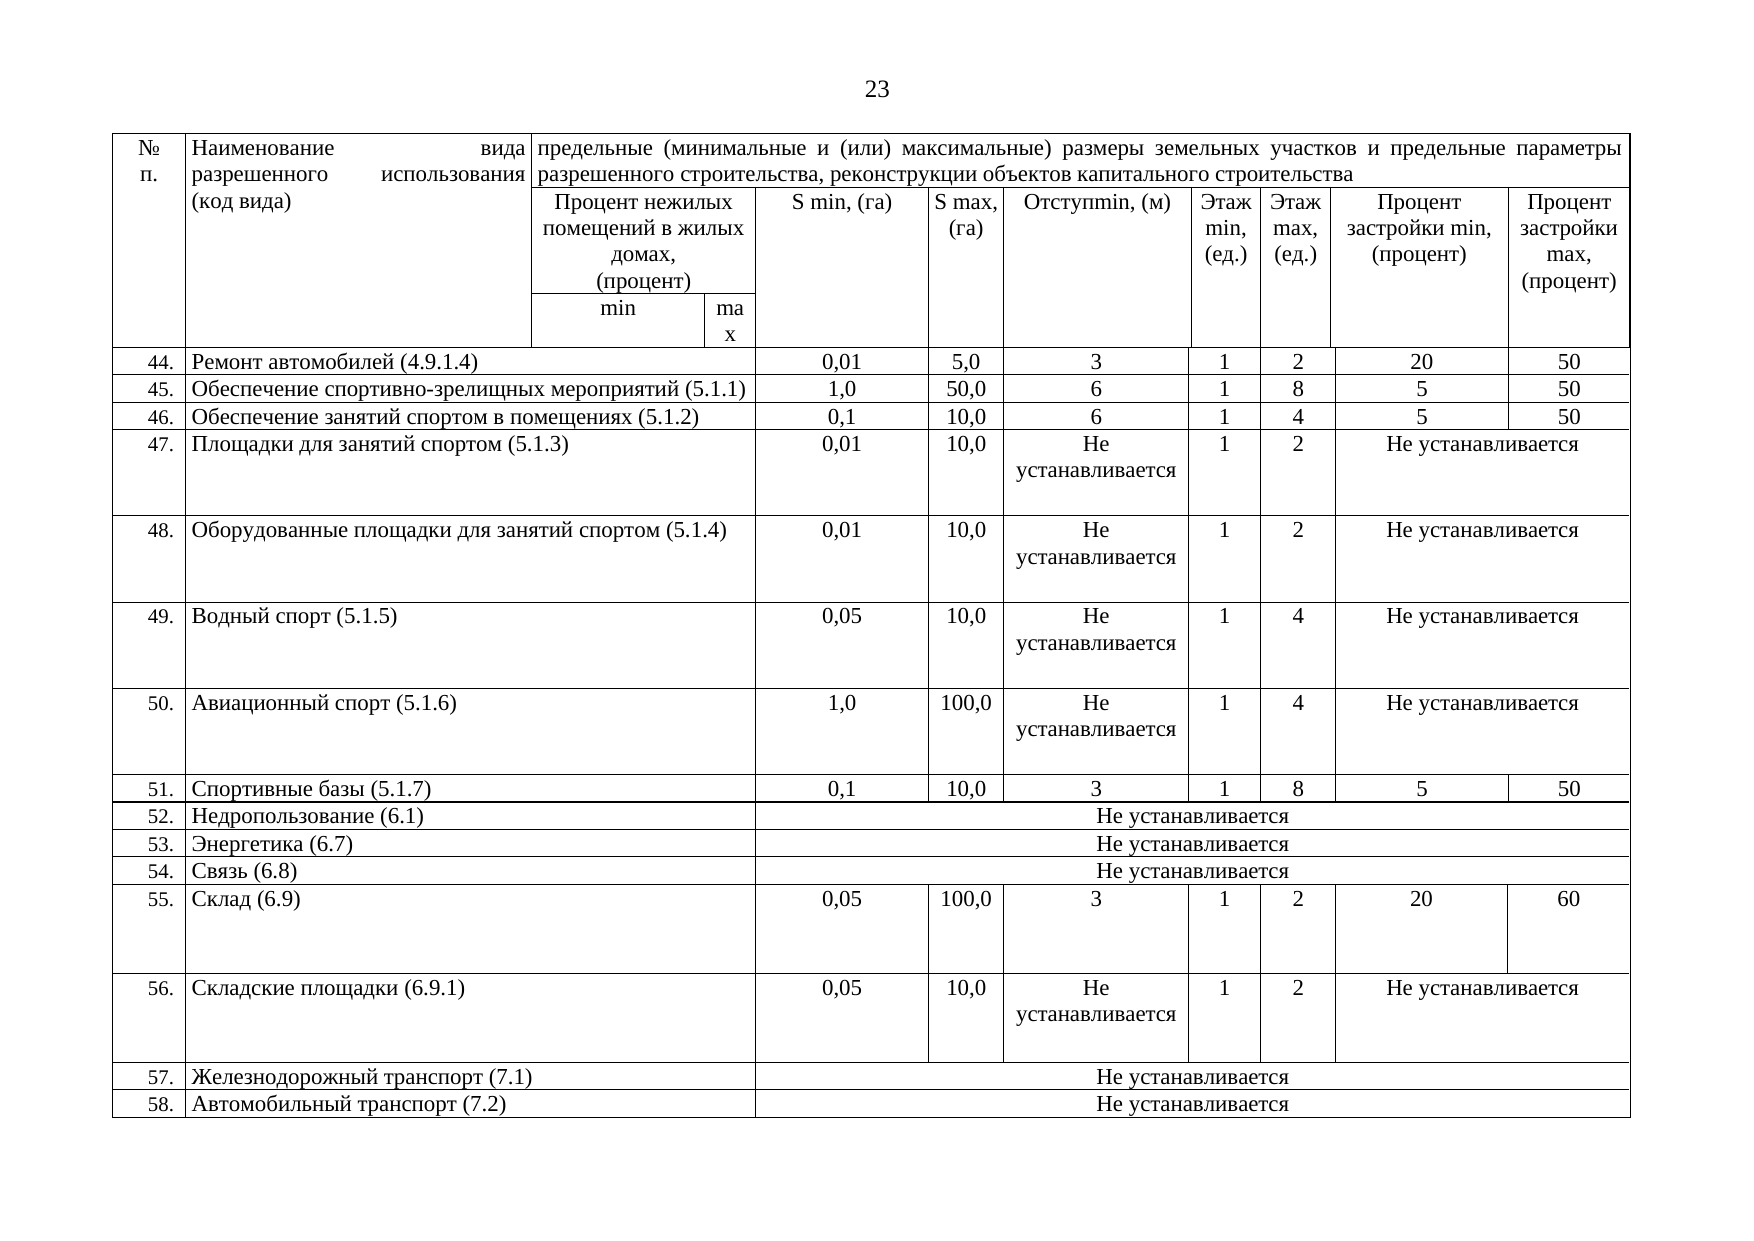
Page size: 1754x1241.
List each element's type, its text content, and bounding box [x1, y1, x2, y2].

table_cell 5 [1336, 775, 1508, 801]
table_cell Обеспечение спортивно-зрелищных мероприятий (5.1.1) [186, 375, 755, 402]
table_cell Не устанавливается [756, 801, 1630, 829]
table_cell Авиационный спорт (5.1.6) [186, 689, 755, 774]
table_cell Не устанавливается [1004, 974, 1188, 1062]
table_cell Этаж min, (ед.) [1192, 188, 1260, 347]
table_cell Недропользование (6.1) [186, 803, 755, 829]
table_cell Автомобильный транспорт (7.2) [186, 1090, 755, 1117]
table_cell [113, 974, 185, 1062]
table_cell 60 [1508, 884, 1630, 973]
table_cell Склад (6.9) [186, 885, 755, 973]
table_cell Энергетика (6.7) [186, 830, 755, 856]
table_cell 1,0 [756, 689, 928, 774]
table_cell 20 [1336, 885, 1507, 973]
table_cell Складские площадки (6.9.1) [186, 974, 755, 1062]
table_cell 2 [1261, 516, 1335, 602]
table_cell [113, 603, 185, 688]
table_cell 100,0 [929, 689, 1003, 774]
table_cell 1 [1189, 603, 1260, 688]
table_cell Ремонт автомобилей (4.9.1.4) [186, 348, 755, 374]
table_cell 10,0 [929, 430, 1003, 515]
table_cell 50,0 [929, 375, 1003, 402]
table_cell [113, 885, 185, 973]
table_cell 1 [1189, 348, 1260, 374]
table_cell 1 [1189, 974, 1260, 1062]
table_cell [113, 403, 185, 429]
table_cell Площадки для занятий спортом (5.1.3) [186, 430, 755, 515]
table_cell Не устанавливается [1004, 430, 1188, 515]
table_cell Не устанавливается [1004, 516, 1188, 602]
table_cell Обеспечение занятий спортом в помещениях (5.1.2) [186, 403, 755, 429]
table_cell [113, 348, 185, 374]
table_cell 0,05 [756, 974, 928, 1062]
table_cell 0,01 [756, 348, 928, 374]
table_cell 2 [1261, 885, 1335, 973]
table_header № п. [113, 134, 185, 347]
table_cell 100,0 [929, 885, 1003, 973]
table_cell 2 [1261, 430, 1335, 515]
table_cell Процент нежилых помещений в жилых домах, (процент) [532, 188, 755, 293]
table_cell [113, 430, 185, 515]
table_cell 4 [1261, 603, 1335, 688]
table_cell [113, 830, 185, 856]
table_cell max [705, 294, 755, 347]
table_cell Не устанавливается [1336, 515, 1630, 602]
table_cell [113, 516, 185, 602]
table_cell 5 [1336, 403, 1508, 429]
table_cell Не устанавливается [1336, 688, 1630, 774]
table_cell 50 [1509, 402, 1630, 429]
table_cell Оборудованные площадки для занятий спортом (5.1.4) [186, 516, 755, 602]
table_cell 4 [1261, 403, 1335, 429]
table_cell Процент застройки min, (процент) [1331, 188, 1508, 347]
table_cell 0,1 [756, 403, 928, 429]
table_cell [113, 1090, 185, 1117]
table_cell [113, 689, 185, 774]
table_cell 1 [1189, 403, 1260, 429]
table_cell Спортивные базы (5.1.7) [186, 775, 755, 801]
table_cell 1 [1189, 375, 1260, 402]
table_header предельные (минимальные и (или) максимальные) размеры земельных участков и предельные параметры разрешенного строительства, реконструкции объектов капитального строительства [532, 134, 1629, 187]
table_cell 10,0 [929, 974, 1003, 1062]
table_cell Связь (6.8) [186, 857, 755, 884]
table_cell 4 [1261, 689, 1335, 774]
table_cell 3 [1004, 885, 1188, 973]
table_cell 0,01 [756, 430, 928, 515]
table_cell [113, 775, 185, 801]
table_cell 50 [1509, 374, 1630, 402]
table_cell 1,0 [756, 375, 928, 402]
table_cell [113, 857, 185, 884]
table_cell 10,0 [929, 516, 1003, 602]
table_cell Не устанавливается [756, 1089, 1630, 1117]
table_cell 10,0 [929, 603, 1003, 688]
table_cell 5 [1336, 375, 1508, 402]
table_cell Не устанавливается [1336, 602, 1630, 688]
table_cell Не устанавливается [756, 829, 1630, 856]
table_cell 2 [1261, 974, 1335, 1062]
table_cell 50 [1509, 774, 1630, 801]
table_cell Процент застройки max, (процент) [1509, 188, 1629, 347]
table_cell 1 [1189, 516, 1260, 602]
table_cell 1 [1189, 689, 1260, 774]
table_cell Не устанавливается [756, 856, 1630, 884]
table_cell S max, (га) [929, 188, 1003, 347]
table_cell Не устанавливается [1004, 603, 1188, 688]
table_cell 0,01 [756, 516, 928, 602]
table_cell [113, 375, 185, 402]
table_cell 6 [1004, 403, 1188, 429]
table_cell 0,05 [756, 885, 928, 973]
table_cell 3 [1004, 775, 1188, 801]
table_cell Не устанавливается [756, 1062, 1630, 1089]
table_cell Отступmin, (м) [1004, 188, 1191, 347]
table_cell min [532, 294, 704, 347]
table_cell 1 [1189, 775, 1260, 801]
table_cell Не устанавливается [1336, 973, 1630, 1062]
table_cell 3 [1004, 348, 1188, 374]
table_cell 0,1 [756, 775, 928, 801]
table_cell Не устанавливается [1336, 429, 1630, 515]
table_header Наименование вида разрешенного использования (код вида) [186, 134, 531, 347]
table_cell Этаж max, (ед.) [1261, 188, 1330, 347]
table_cell 10,0 [929, 403, 1003, 429]
table_cell 1 [1189, 430, 1260, 515]
table_cell 0,05 [756, 603, 928, 688]
table_cell [113, 1063, 185, 1089]
table_cell 2 [1261, 348, 1335, 374]
table_cell 8 [1261, 375, 1335, 402]
table_cell 8 [1261, 775, 1335, 801]
table_cell 1 [1189, 885, 1260, 973]
table_cell 6 [1004, 375, 1188, 402]
table_cell 10,0 [929, 775, 1003, 801]
table_cell Не устанавливается [1004, 689, 1188, 774]
table_cell Железнодорожный транспорт (7.1) [186, 1063, 755, 1089]
table_cell 5,0 [929, 348, 1003, 374]
table_cell S min, (га) [756, 188, 928, 347]
table_cell 50 [1509, 348, 1630, 374]
table_cell Водный спорт (5.1.5) [186, 603, 755, 688]
table_cell [113, 803, 185, 829]
table_cell 20 [1336, 348, 1508, 374]
